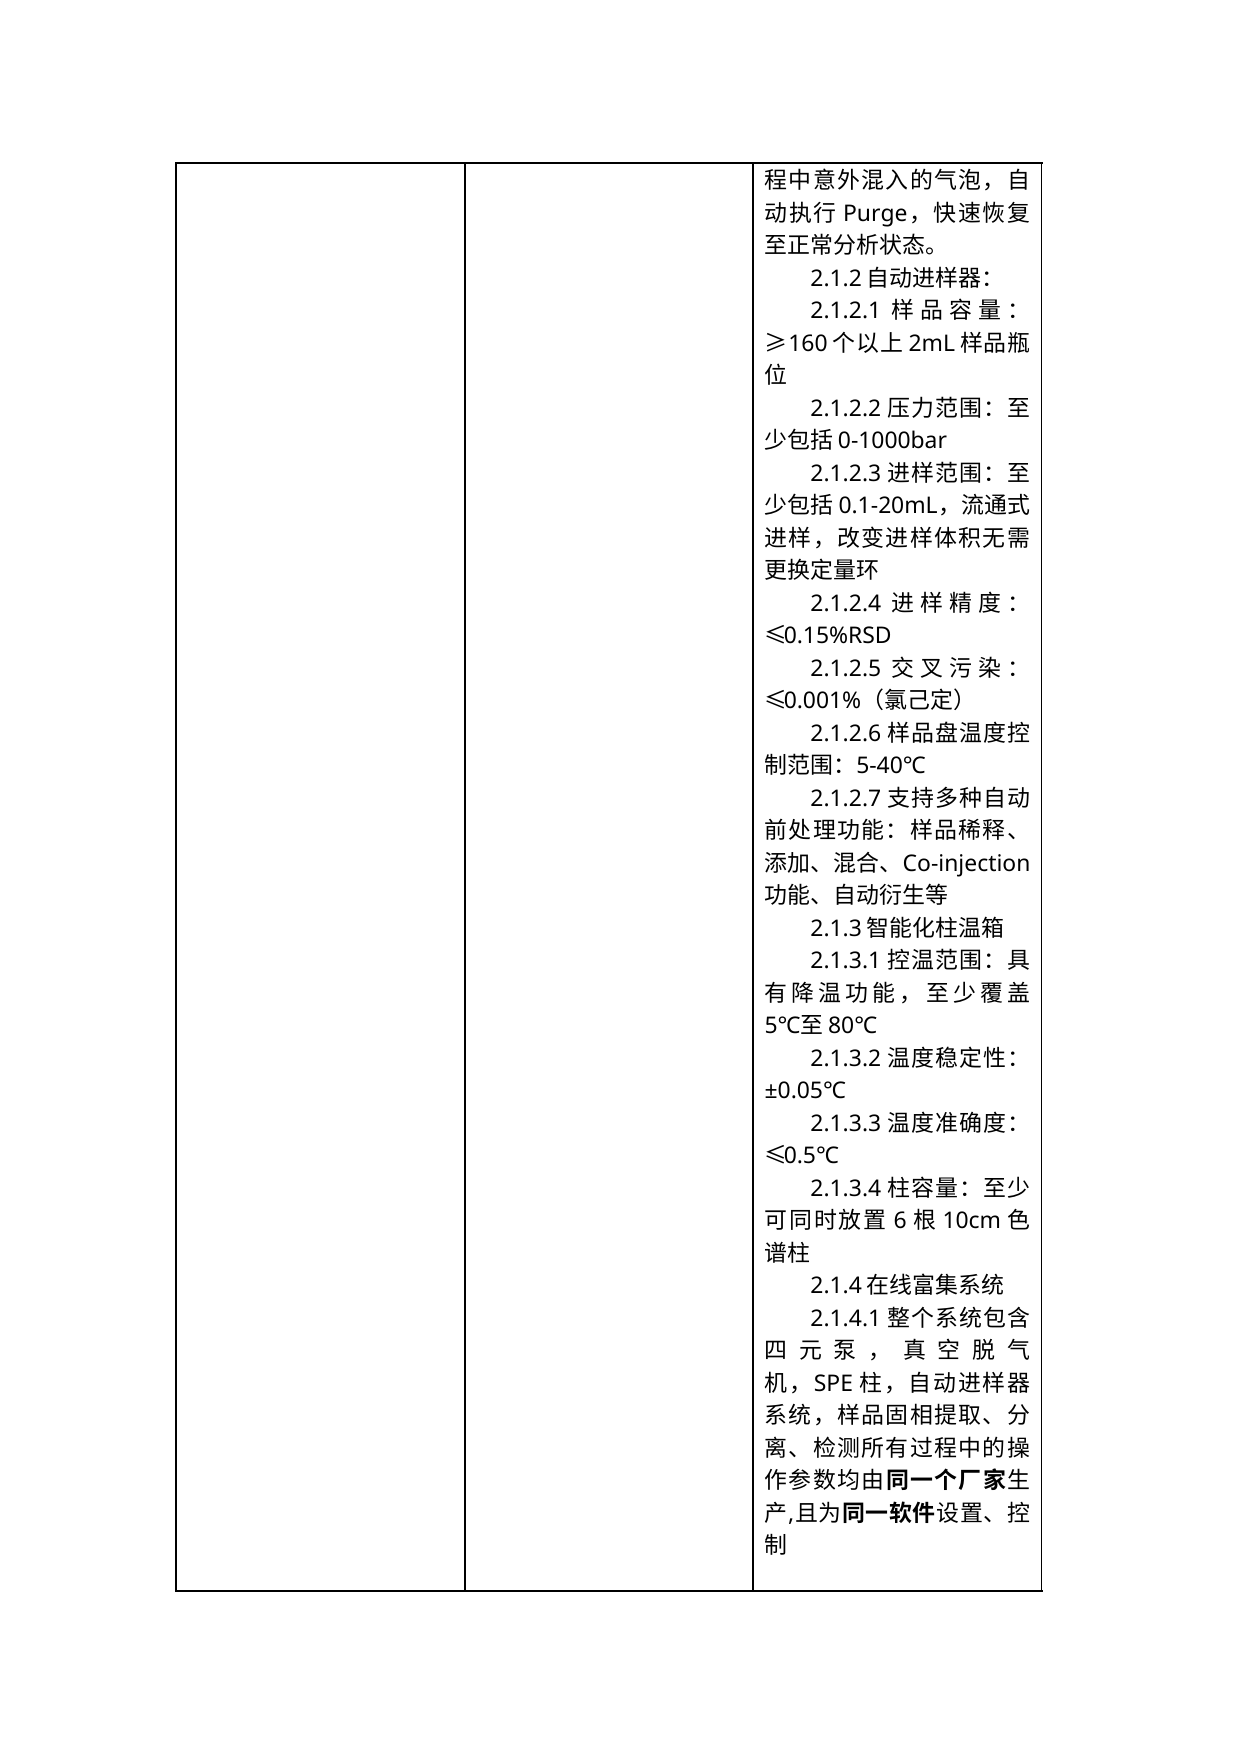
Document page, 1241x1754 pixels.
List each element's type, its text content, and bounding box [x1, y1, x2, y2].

table_cell 1 [177, 164, 464, 1590]
table_cell [466, 164, 752, 1590]
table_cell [754, 164, 1041, 1590]
